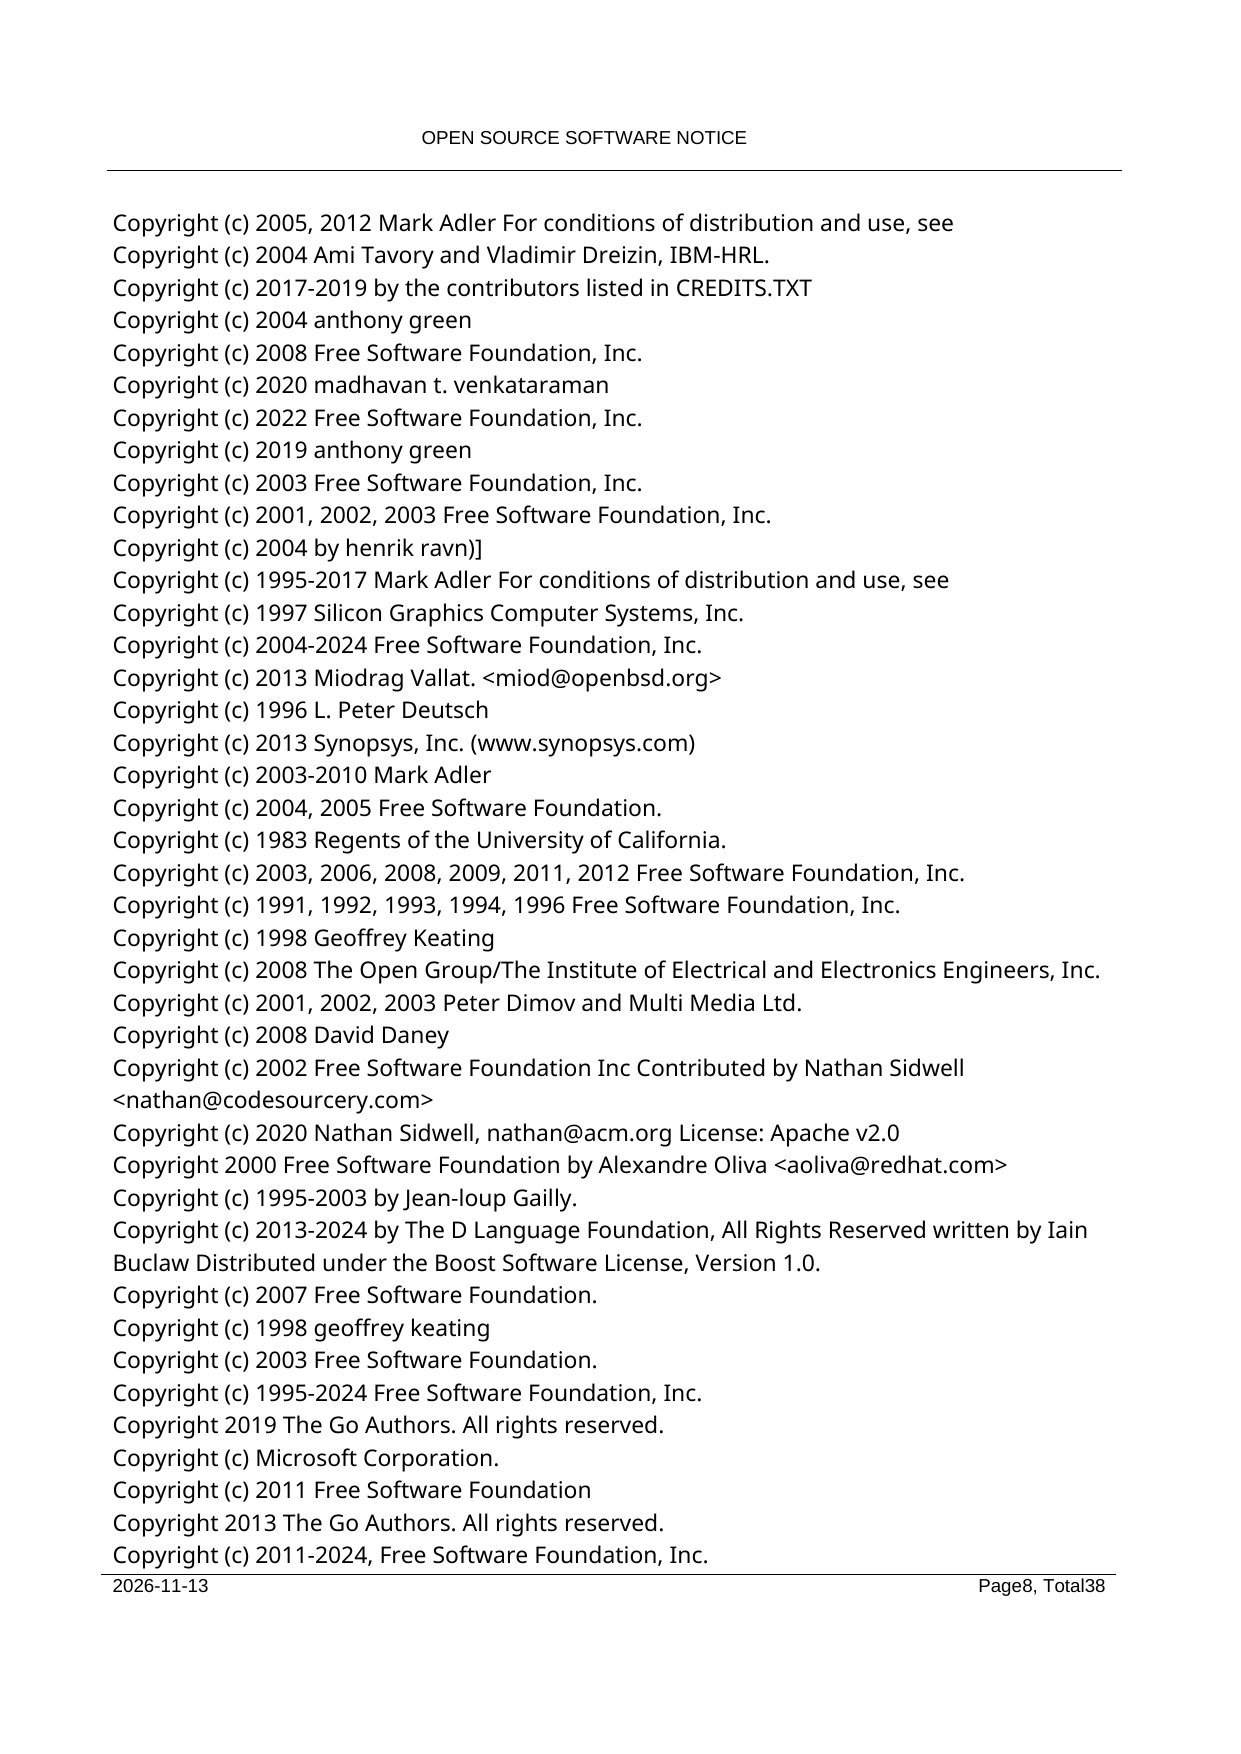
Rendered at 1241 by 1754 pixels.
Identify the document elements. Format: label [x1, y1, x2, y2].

text [112, 206, 1128, 1571]
